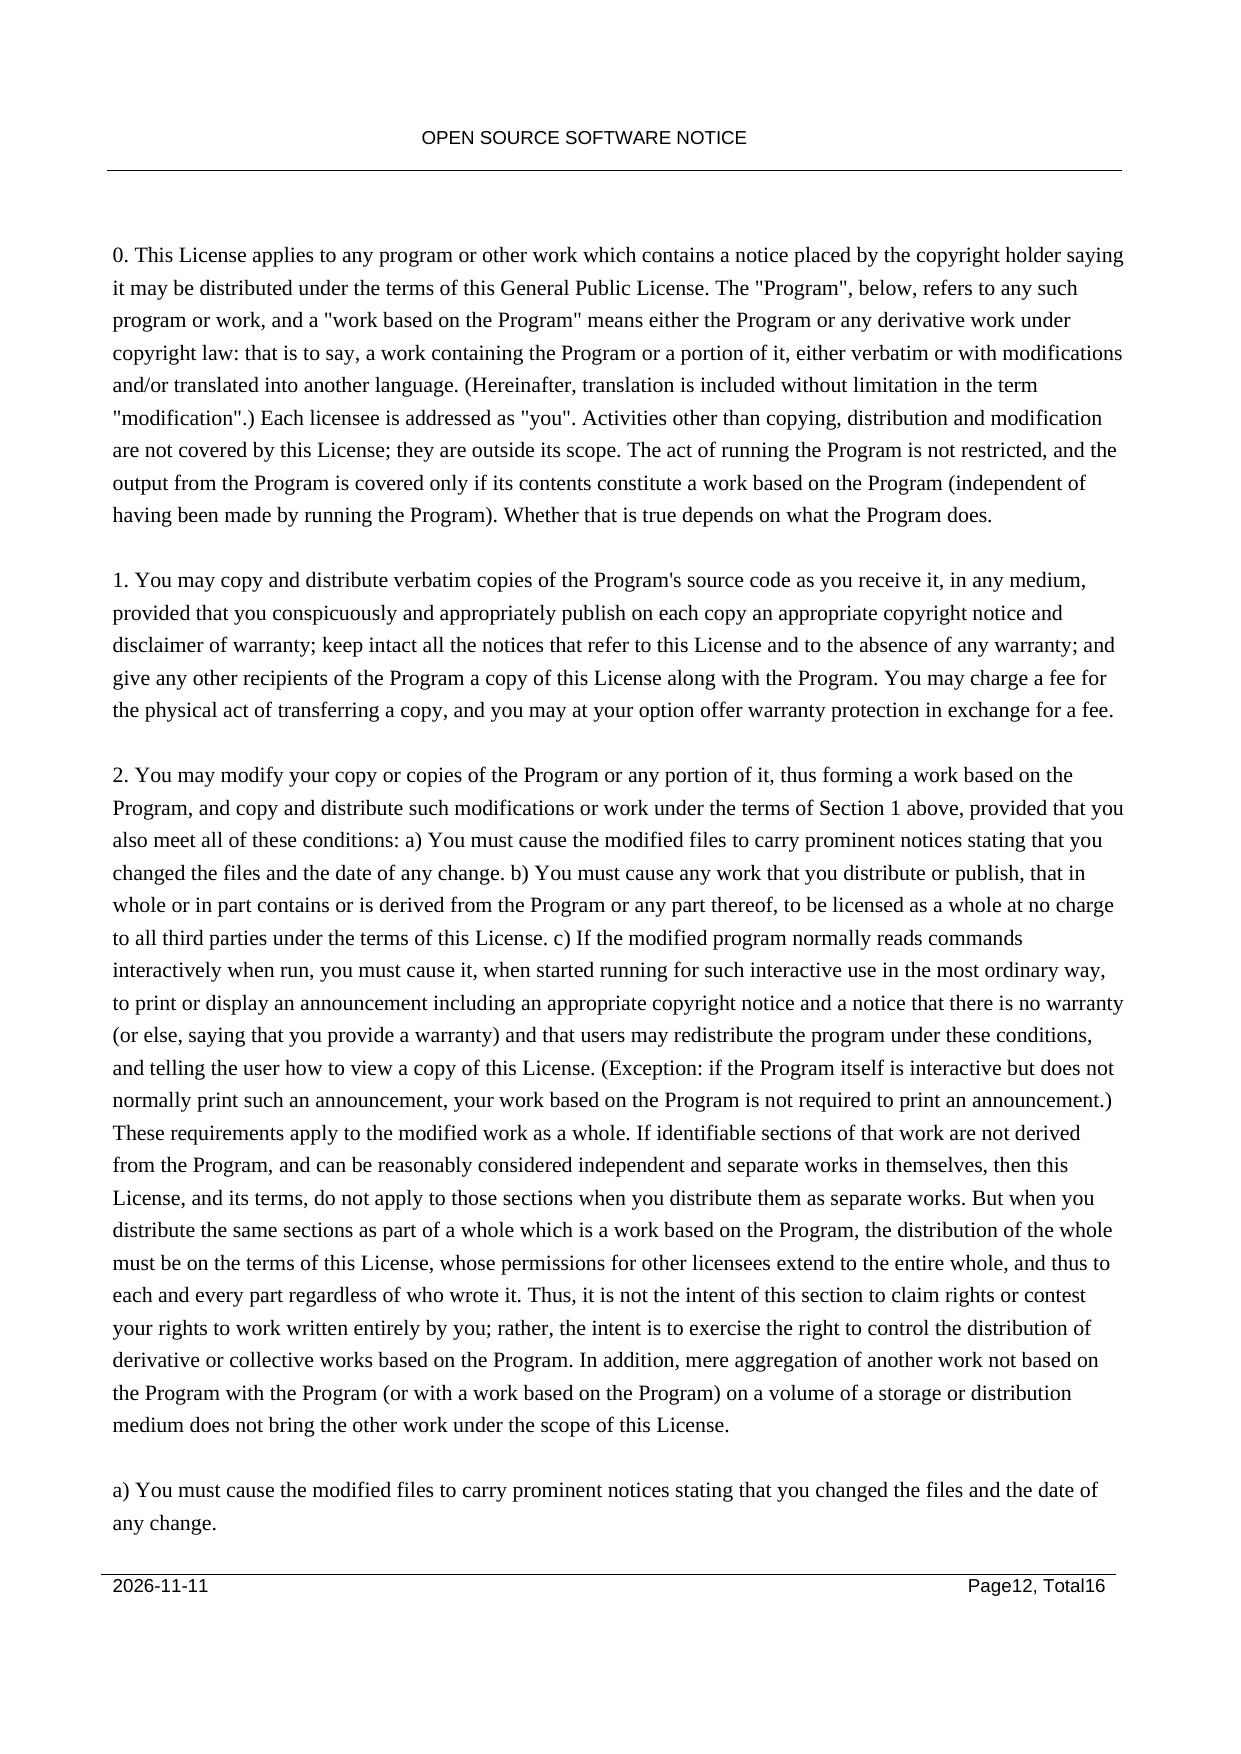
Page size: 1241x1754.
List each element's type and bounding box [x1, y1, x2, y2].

text [112, 206, 1128, 1539]
